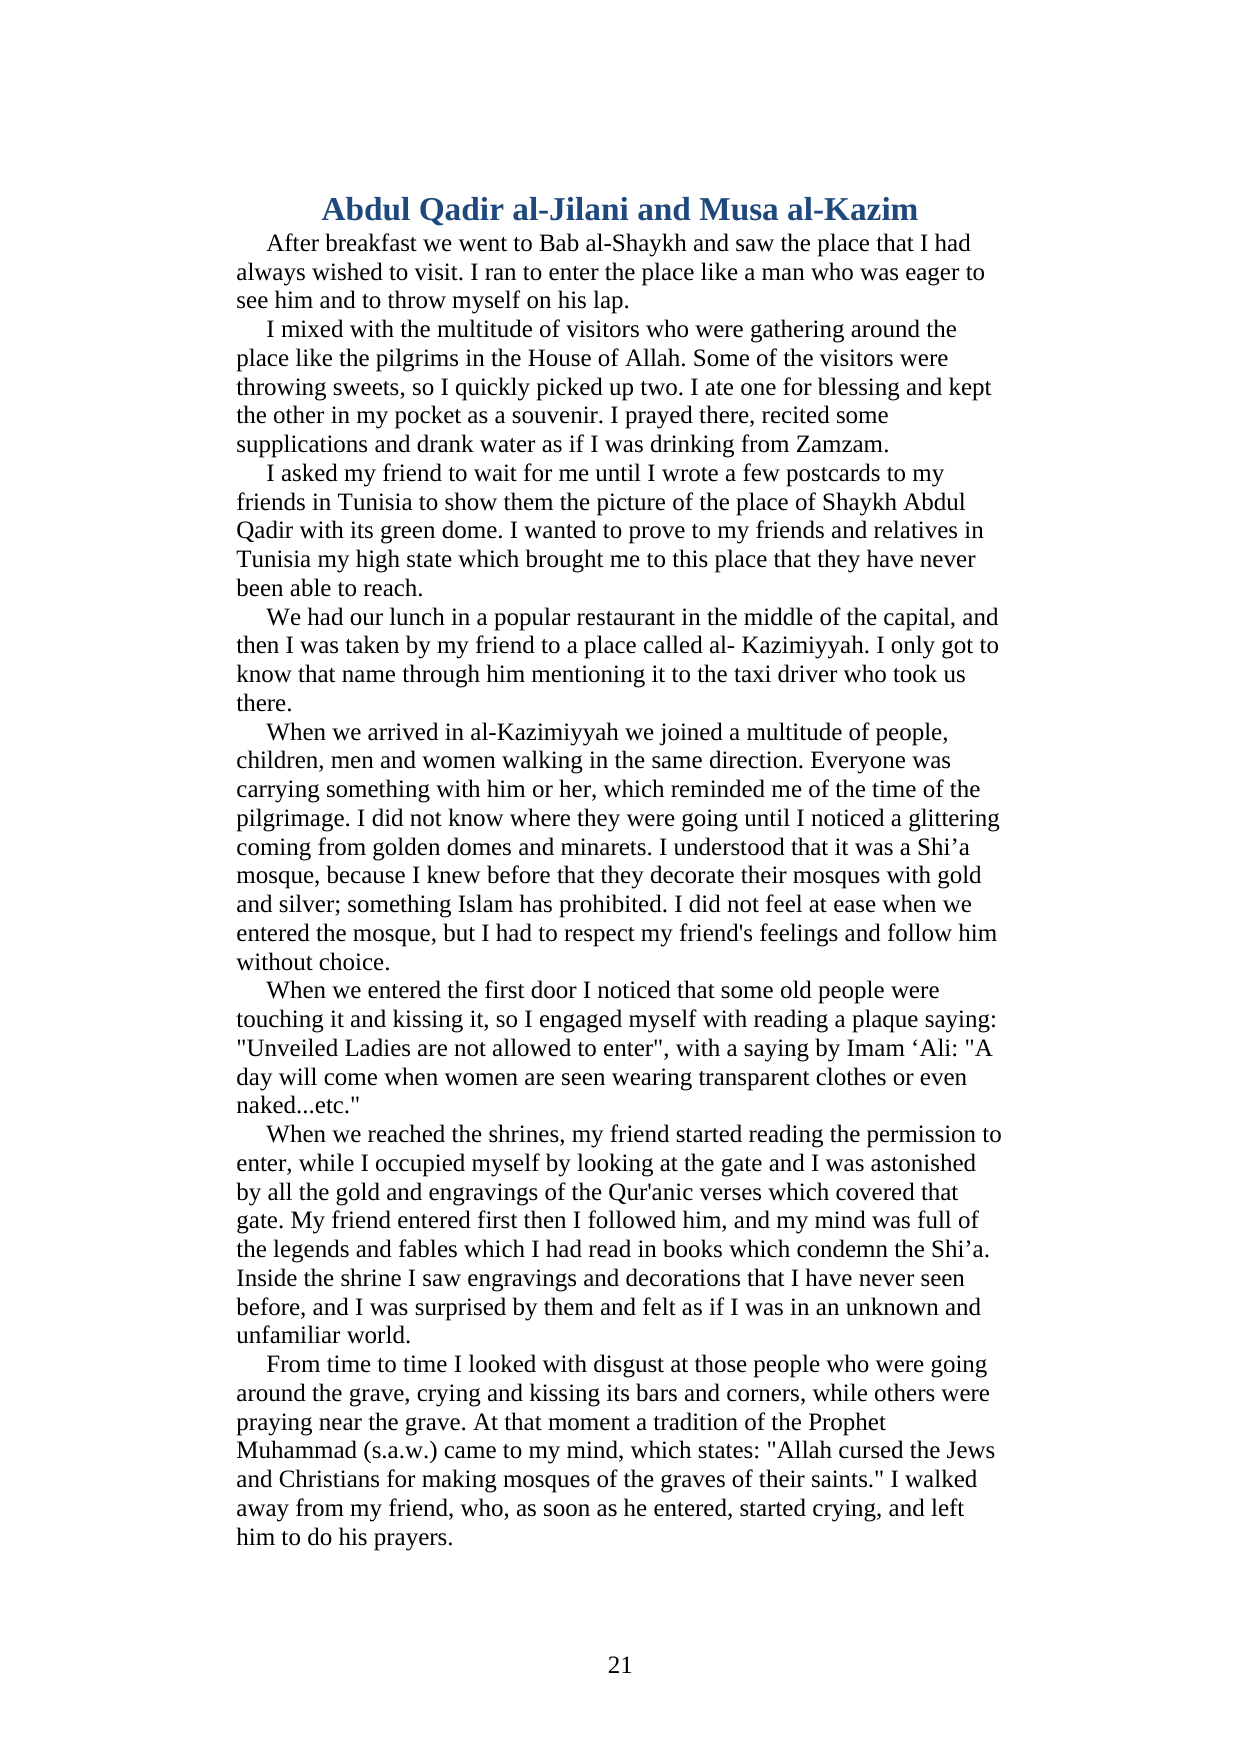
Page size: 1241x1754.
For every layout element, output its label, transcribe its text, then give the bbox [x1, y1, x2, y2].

text After breakfast we went to Bab al-Shaykh and saw the place that I had always wished to visit. I ran to enter the place like a man who was eager to see him and to throw myself on his lap. [236, 228, 1004, 314]
text I mixed with the multitude of visitors who were gathering around the place like the pilgrims in the House of Allah. Some of the visitors were throwing sweets, so I quickly picked up two. I ate one for blessing and kept the other in my pocket as a souvenir. I prayed there, recited some supplications and drank water as if I was drinking from Zamzam. [236, 314, 1004, 458]
text We had our lunch in a popular restaurant in the middle of the capital, and then I was taken by my friend to a place called al- Kazimiyyah. I only got to know that name through him mentioning it to the taxi driver who took us there. [236, 602, 1004, 717]
text When we entered the first door I noticed that some old people were touching it and kissing it, so I engaged myself with reading a plaque saying: "Unveiled Ladies are not allowed to enter", with a saying by Imam ‘Ali: "A day will come when women are seen wearing transparent clothes or even naked...etc." [236, 976, 1004, 1119]
text When we reached the shrines, my friend started reading the permission to enter, while I occupied myself by looking at the gate and I was astonished by all the gold and engravings of the Qur'anic verses which covered that gate. My friend entered first then I followed him, and my mind was full of the legends and fables which I had read in books which condemn the Shi’a. Inside the shrine I saw engravings and decorations that I have never seen before, and I was surprised by them and felt as if I was in an unknown and unfamiliar world. [236, 1119, 1004, 1349]
text When we arrived in al-Kazimiyyah we joined a multitude of people, children, men and women walking in the same direction. Everyone was carrying something with him or her, which reminded me of the time of the pilgrimage. I did not know where they were going until I noticed a glittering coming from golden domes and minarets. I understood that it was a Shi’a mosque, because I knew before that they decorate their mosques with gold and silver; something Islam has prohibited. I did not feel at ease when we entered the mosque, but I had to respect my friend's feelings and follow him without choice. [236, 717, 1004, 976]
subtitle Abdul Qadir al-Jilani and Musa al-Kazim [236, 190, 1004, 228]
text I asked my friend to wait for me until I wrote a few postcards to my friends in Tunisia to show them the picture of the place of Shaykh Abdul Qadir with its green dome. I wanted to prove to my friends and relatives in Tunisia my high state which brought me to this place that they have never been able to reach. [236, 458, 1004, 602]
text From time to time I looked with disgust at those people who were going around the grave, crying and kissing its bars and corners, while others were praying near the grave. At that moment a tradition of the Prophet Muhammad (s.a.w.) came to my mind, which states: "Allah cursed the Jews and Christians for making mosques of the graves of their saints." I walked away from my friend, who, as soon as he entered, started crying, and left him to do his prayers. [236, 1349, 1004, 1551]
